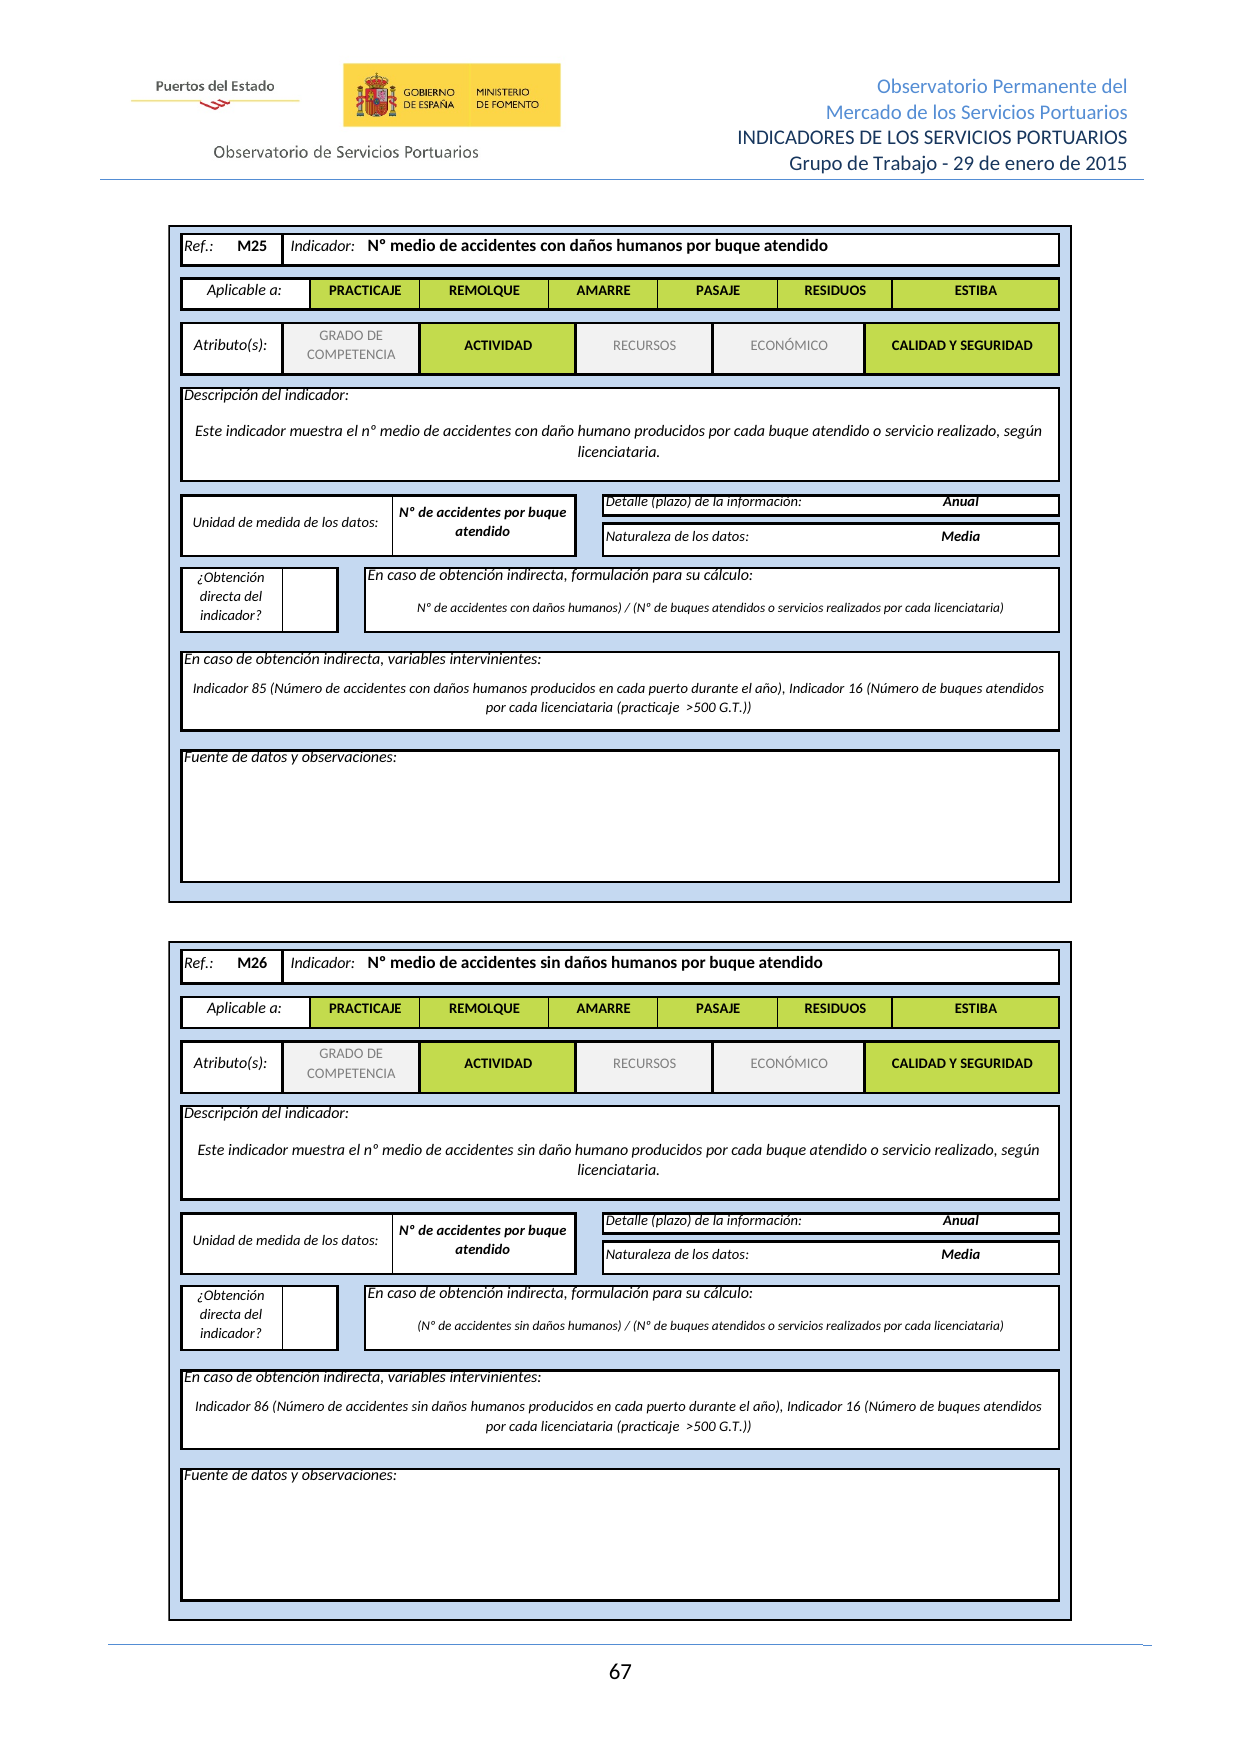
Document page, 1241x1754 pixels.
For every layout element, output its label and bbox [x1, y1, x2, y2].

picture [112, 46, 579, 164]
